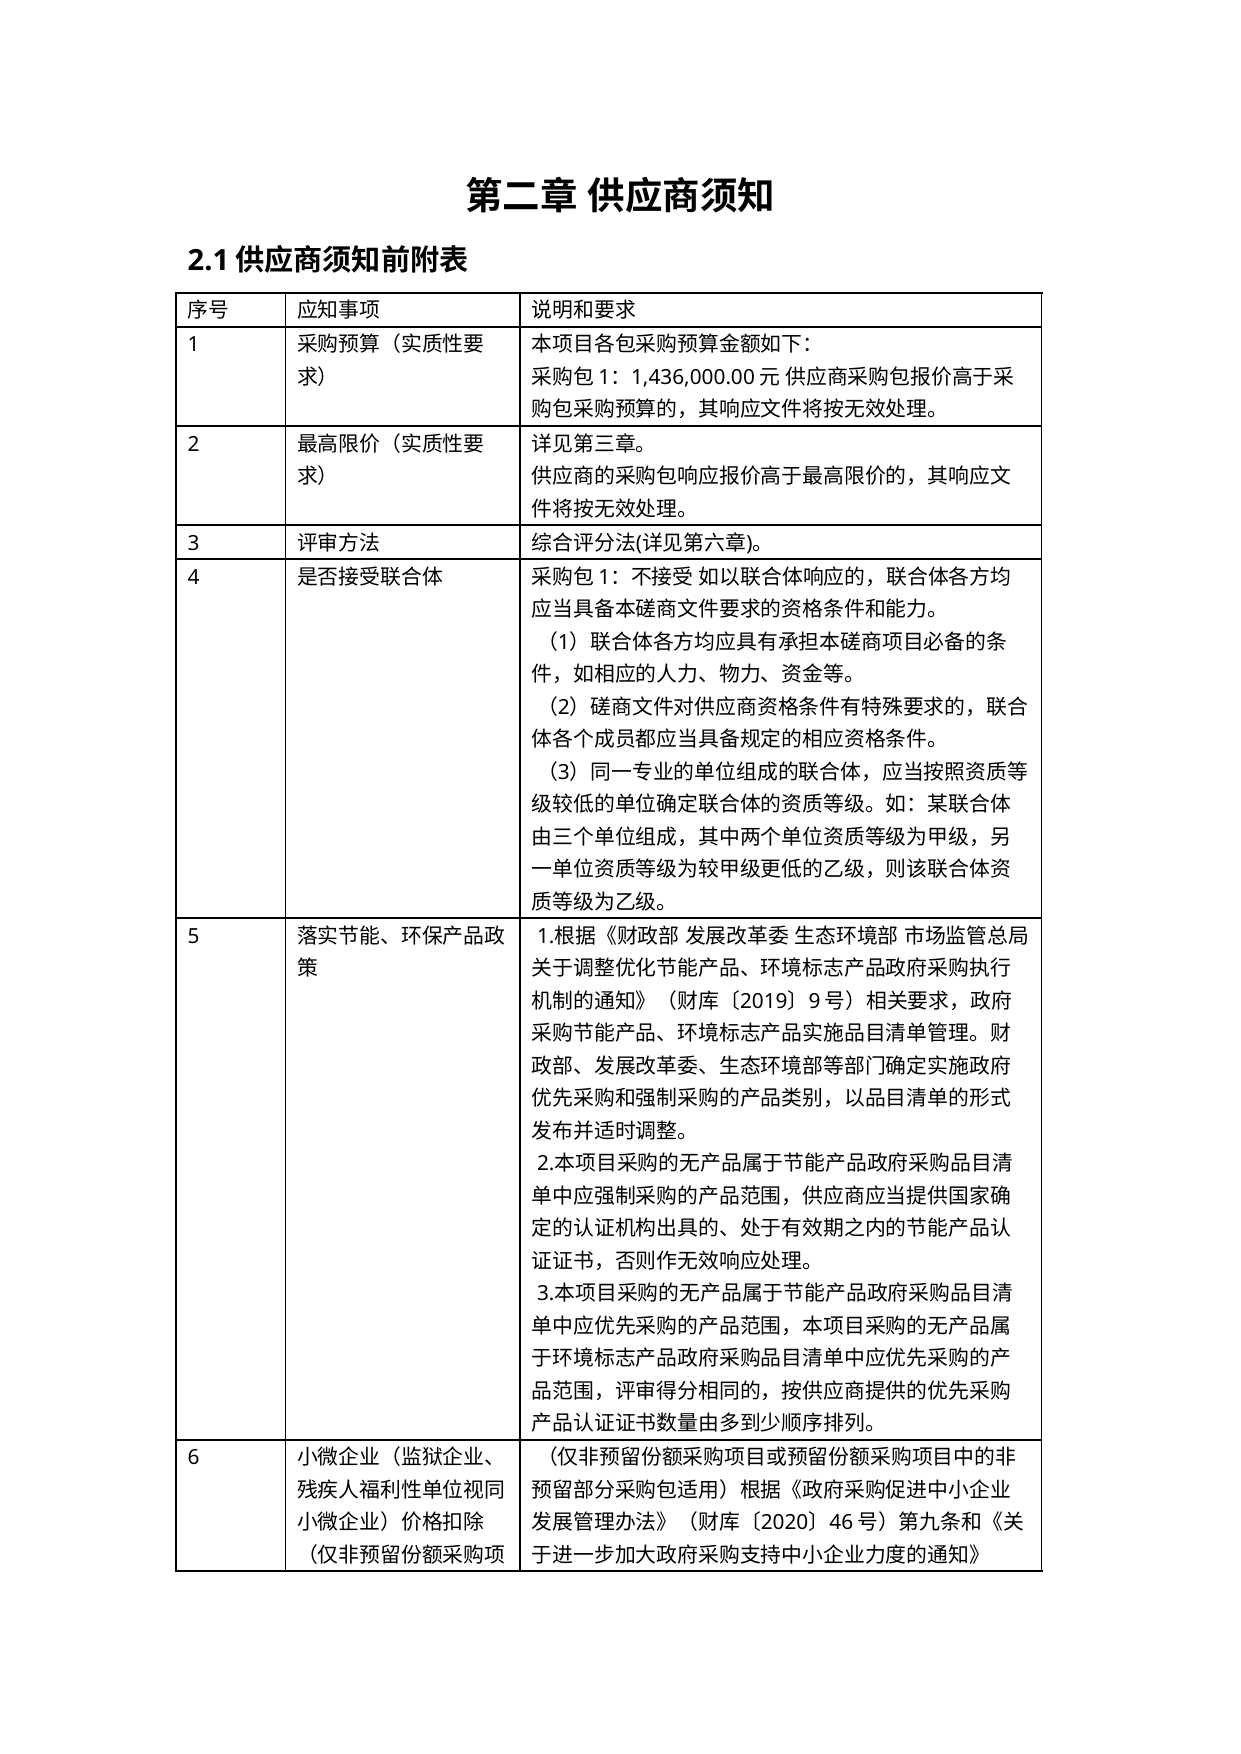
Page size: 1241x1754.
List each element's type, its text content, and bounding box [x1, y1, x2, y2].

table_cell 最高限价（实质性要求） [286, 427, 519, 524]
table_cell 采购预算（实质性要求） [286, 328, 519, 425]
table_cell 落实节能、环保产品政策 [286, 919, 519, 1439]
table_cell 1 [177, 328, 285, 425]
table_cell 采购包1：不接受 如以联合体响应的，联合体各方均应当具备本磋商文件要求的资格条件和能力。 （1）联合体各方均应具有承担本磋商项目必备的条件，如相应的人力、物力、资金等。 （2）磋商文件对供应商资格条件有特殊要求的，联合体各个成员都应当具备规定的相应资格条件。 （3）同一专业的单位组成的联合体，应当按照资质等级较低的单位确定联合体的资质等级。如：某联合体由三个单位组成，其中两个单位资质等级为甲级，另一单位资质等级为较甲级更低的乙级，则该联合体资质等级为乙级。 [521, 560, 1041, 917]
table_cell 评审方法 [286, 526, 519, 558]
table_header 序号 [177, 294, 285, 326]
table_cell 4 [177, 560, 285, 917]
table_cell 6 [177, 1441, 285, 1570]
table_header 应知事项 [286, 294, 519, 326]
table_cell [286, 1441, 519, 1570]
text 2.1供应商须知前附表 [187, 227, 1053, 292]
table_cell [521, 1441, 1041, 1570]
table_cell 详见第三章。 供应商的采购包响应报价高于最高限价的，其响应文件将按无效处理。 [521, 427, 1041, 524]
table_cell 5 [177, 919, 285, 1439]
table_cell 综合评分法(详见第六章)。 [521, 526, 1041, 558]
table_header 说明和要求 [521, 294, 1041, 326]
table_cell 是否接受联合体 [286, 560, 519, 917]
table_cell 本项目各包采购预算金额如下： 采购包1：1,436,000.00元 供应商采购包报价高于采购包采购预算的，其响应文件将按无效处理。 [521, 328, 1041, 425]
text 第二章 供应商须知 [187, 162, 1053, 227]
table_cell 1.根据《财政部 发展改革委 生态环境部 市场监管总局关于调整优化节能产品、环境标志产品政府采购执行机制的通知》（财库〔2019〕9号）相关要求，政府采购节能产品、环境标志产品实施品目清单管理。财政部、发展改革委、生态环境部等部门确定实施政府优先采购和强制采购的产品类别，以品目清单的形式发布并适时调整。 2.本项目采购的无产品属于节能产品政府采购品目清单中应强制采购的产品范围，供应商应当提供国家确定的认证机构出具的、处于有效期之内的节能产品认证证书，否则作无效响应处理。 3.本项目采购的无产品属于节能产品政府采购品目清单中应优先采购的产品范围，本项目采购的无产品属于环境标志产品政府采购品目清单中应优先采购的产品范围，评审得分相同的，按供应商提供的优先采购产品认证证书数量由多到少顺序排列。 [521, 919, 1041, 1439]
table_cell 2 [177, 427, 285, 524]
table_cell 3 [177, 526, 285, 558]
